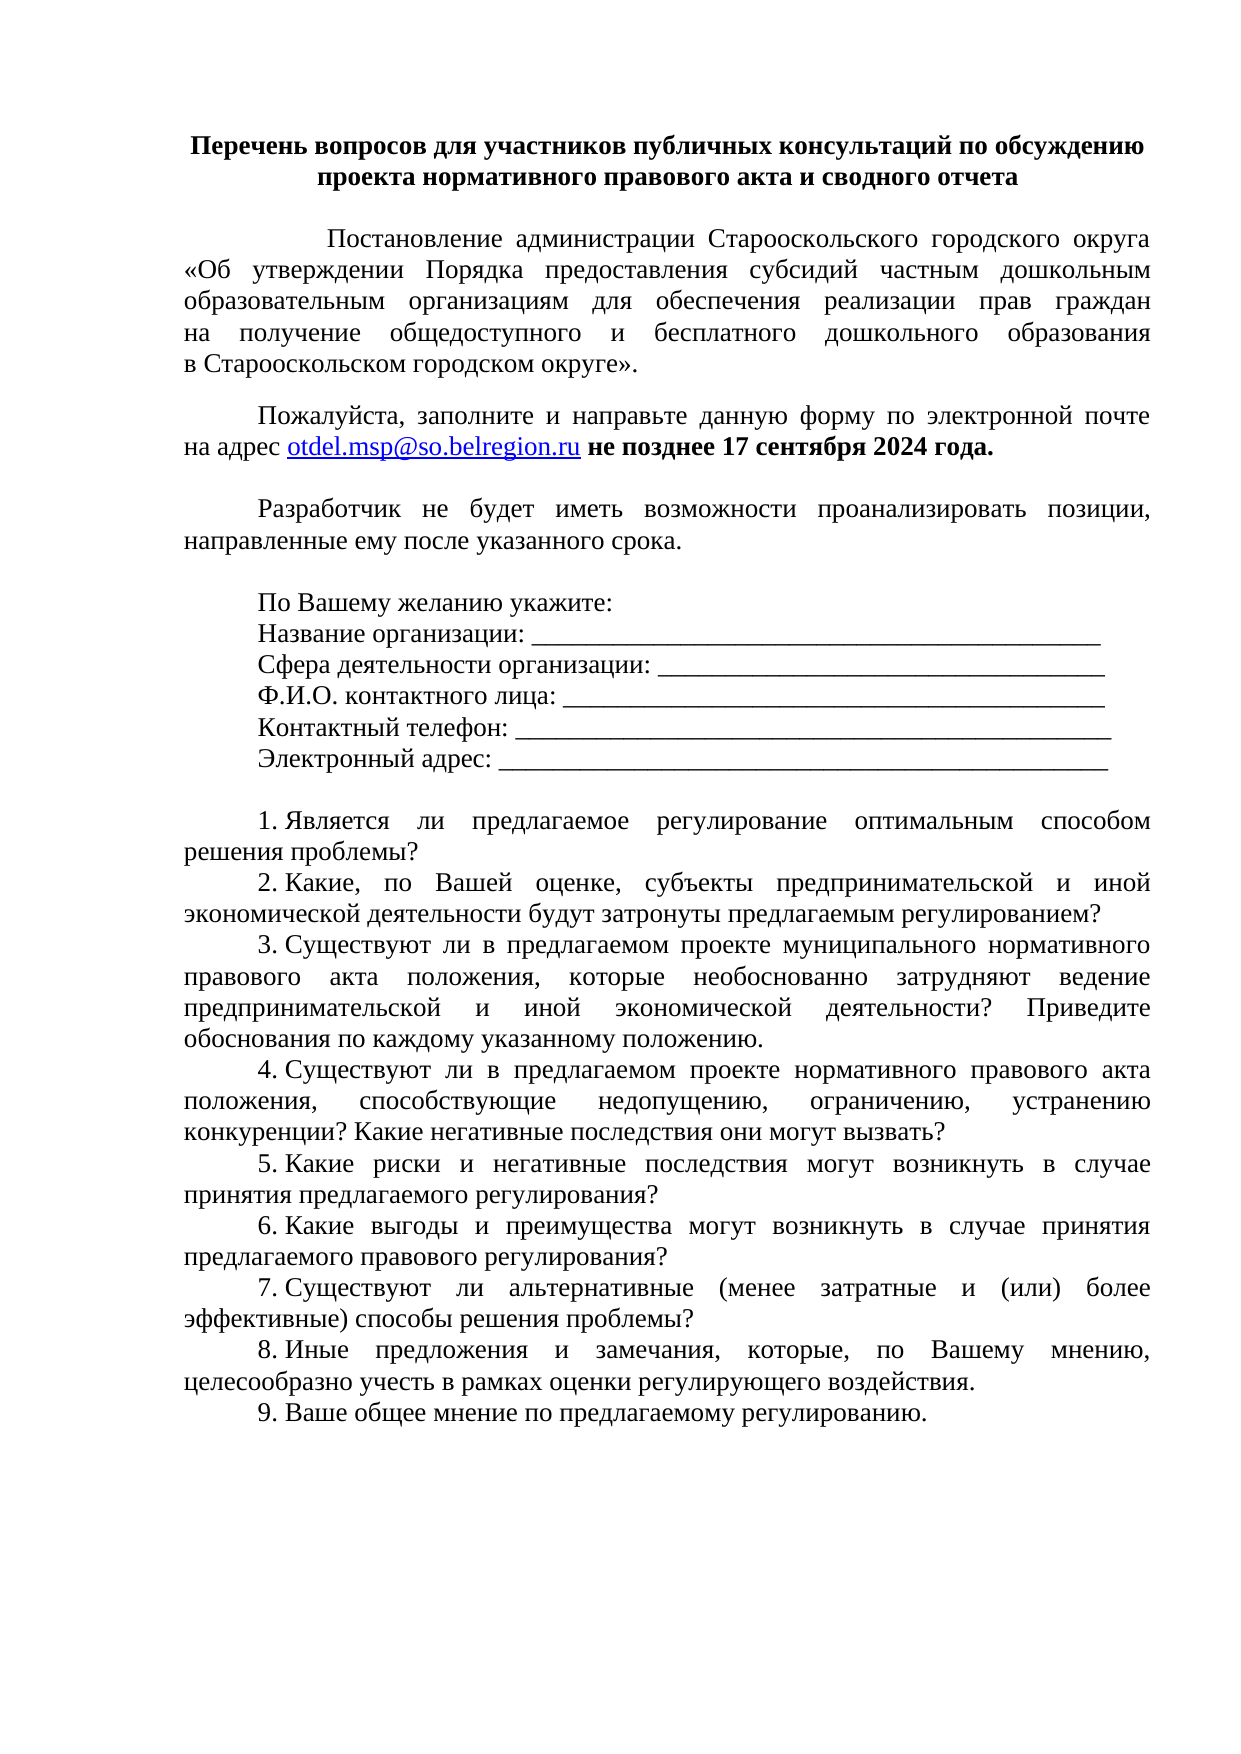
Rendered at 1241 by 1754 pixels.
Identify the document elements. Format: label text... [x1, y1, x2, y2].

table_cell Пожалуйста, заполните и направьте данную форму по электронной почте на адрес otdel.msp@so.belregion.ru не позднее 17 сентября 2024 года. Разработчик не будет иметь возможности проанализировать позиции, направленные ему после указанного срока. По Вашему желанию укажите: Название организации: __________________________________________ Сфера деятельности организации: _________________________________ Ф.И.О. контактного лица: ________________________________________ Контактный телефон: ____________________________________________ Электронный адрес: _____________________________________________ 1. Является ли предлагаемое регулирование оптимальным способом решения проблемы? 2. Какие, по Вашей оценке, субъекты предпринимательской и иной экономической деятельности будут затронуты предлагаемым регулированием? 3. Существуют ли в предлагаемом проекте муниципального нормативного правового акта положения, которые необоснованно затрудняют ведение предпринимательской и иной экономической деятельности? Приведите обоснования по каждому указанному положению. 4. Существуют ли в предлагаемом проекте нормативного правового акта положения, способствующие недопущению, ограничению, устранению конкуренции? Какие негативные последствия они могут вызвать? 5. Какие риски и негативные последствия могут возникнуть в случае принятия предлагаемого регулирования? 6. Какие выгоды и преимущества могут возникнуть в случае принятия предлагаемого правового регулирования? 7. Существуют ли альтернативные (менее затратные и (или) более эффективные) способы решения проблемы? 8. Иные предложения и замечания, которые, по Вашему мнению, целесообразно учесть в рамках оценки регулирующего воздействия. 9. Ваше общее мнение по предлагаемому регулированию. [177, 389, 1158, 1438]
table_header Перечень вопросов для участников публичных консультаций по обсуждению проекта нормативного правового акта и сводного отчета Постановление администрации Старооскольского городского округа «Об утверждении Порядка предоставления субсидий частным дошкольным образовательным организациям для обеспечения реализации прав граждан на получение общедоступного и бесплатного дошкольного образования в Старооскольском городском округе». [177, 118, 1158, 388]
